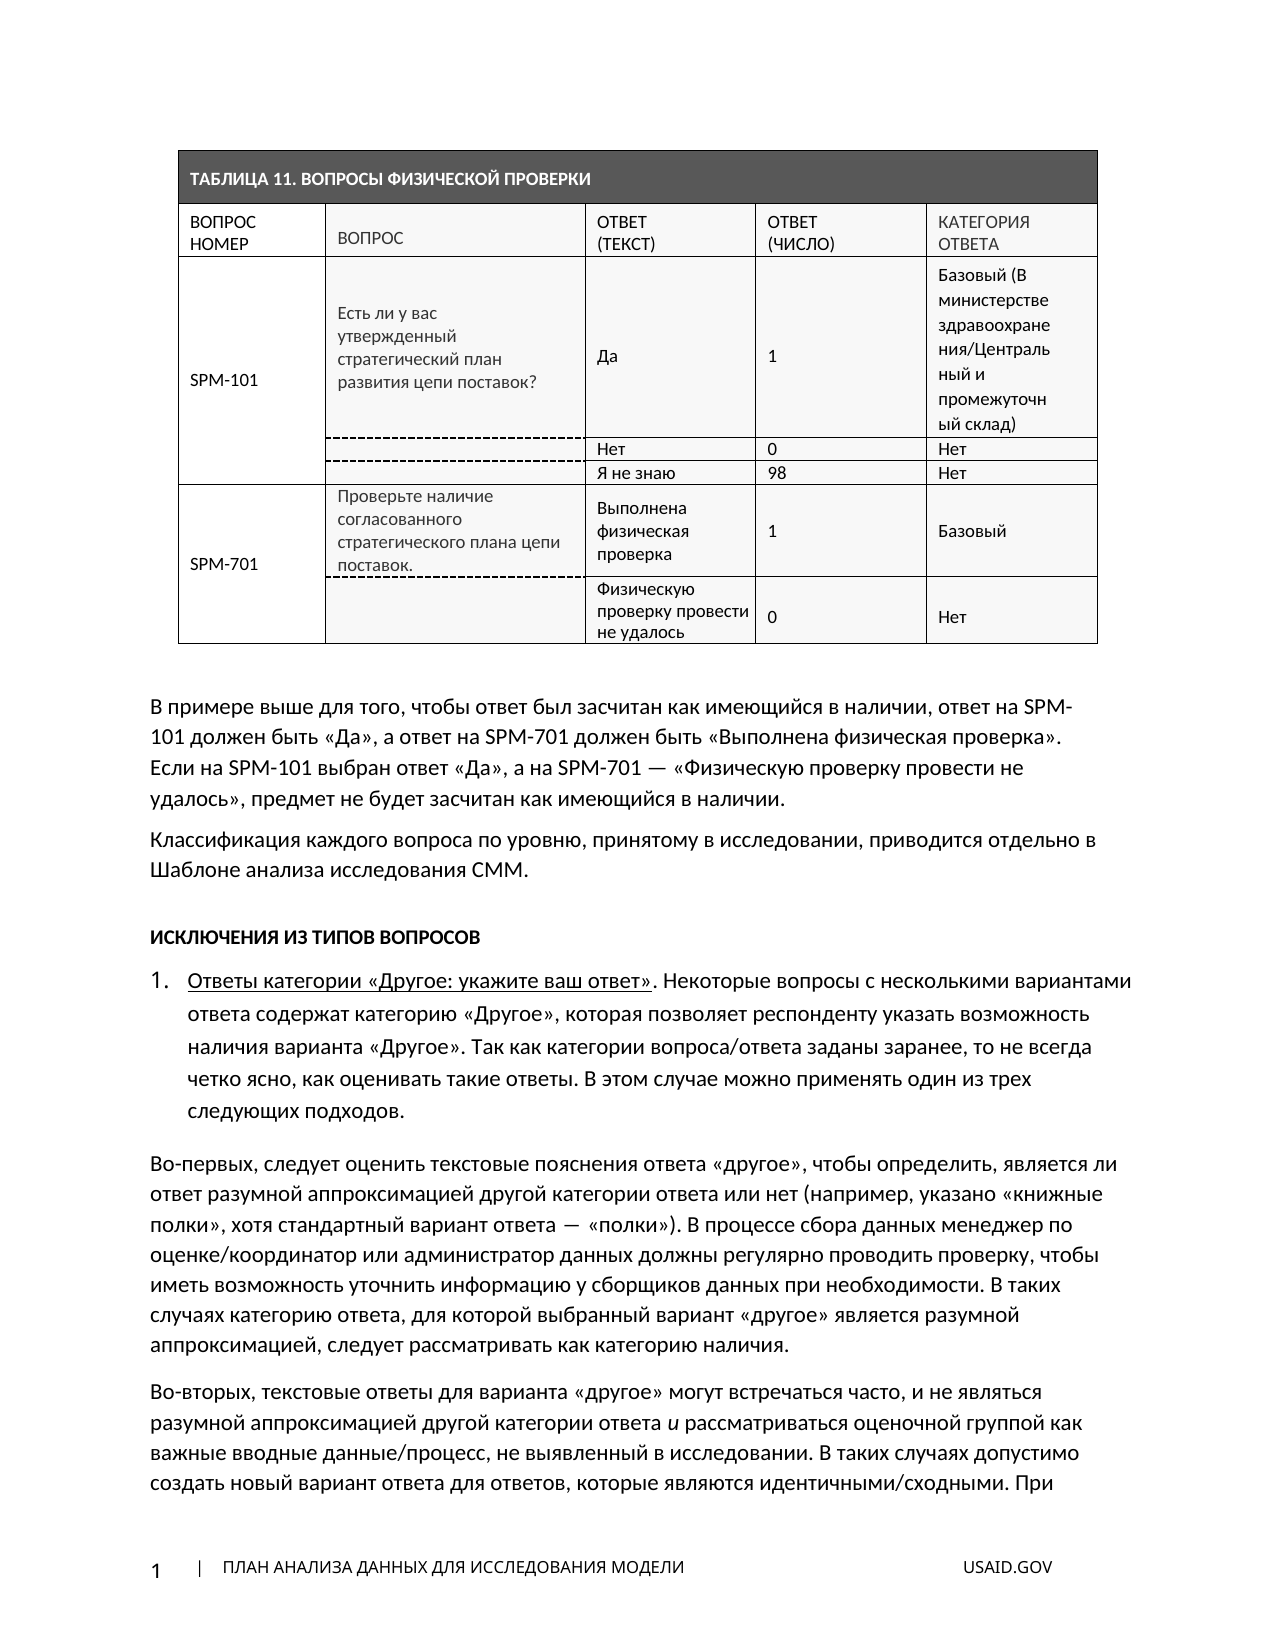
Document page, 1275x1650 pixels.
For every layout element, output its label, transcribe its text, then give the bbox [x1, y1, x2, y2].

table_cell Проверьте наличие согласованного стратегического плана цепи поставок. [326, 485, 585, 576]
table_cell Нет [927, 461, 1097, 483]
table_cell Физическую проверку провести не удалось [586, 577, 755, 643]
table_cell КАТЕГОРИЯ ОТВЕТА [927, 204, 1097, 256]
table_cell Да [586, 257, 755, 437]
table_cell 98 [756, 461, 926, 483]
table_cell [326, 460, 585, 483]
table_cell Нет [927, 577, 1097, 643]
table_header ТАБЛИЦА 11. ВОПРОСЫ ФИЗИЧЕСКОЙ ПРОВЕРКИ [179, 151, 1097, 203]
table_cell ОТВЕТ (ЧИСЛО) [756, 204, 926, 256]
text В примере выше для того, чтобы ответ был засчитан как имеющийся в наличии, ответ на SPM-101 должен быть «Да», а ответ на SPM-701 должен быть «Выполнена физическая проверка». Если на SPM-101 выбран ответ «Да», а на SPM-701 — «Физическую проверку провести не удалось», предмет не будет засчитан как имеющийся в наличии. [150, 692, 1102, 812]
table_cell 1 [756, 257, 926, 437]
table_cell Базовый (В министерстве здравоохранения/Центральный и промежуточный склад) [927, 257, 1097, 437]
table_cell ВОПРОС НОМЕР [179, 204, 325, 256]
table_cell Есть ли у вас утвержденный стратегический план развития цепи поставок? [326, 257, 585, 437]
table_cell 0 [756, 438, 926, 460]
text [150, 1377, 1122, 1496]
table_cell 1 [756, 485, 926, 576]
text Классификация каждого вопроса по уровню, принятому в исследовании, приводится отдельно в Шаблоне анализа исследования СММ. [150, 825, 1108, 883]
text Во-первых, следует оценить текстовые пояснения ответа «другое», чтобы определить, является ли ответ разумной аппроксимацией другой категории ответа или нет (например, указано «книжные полки», хотя стандартный вариант ответа ― «полки»). В процессе сбора данных менеджер по оценке/координатор или администратор данных должны регулярно проводить проверку, чтобы иметь возможность уточнить информацию у сборщиков данных при необходимости. В таких случаях категорию ответа, для которой выбранный вариант «другое» является разумной аппроксимацией, следует рассматривать как категорию наличия. [150, 1149, 1122, 1358]
table_cell ОТВЕТ (ТЕКСТ) [586, 204, 755, 256]
text ИСКЛЮЧЕНИЯ ИЗ ТИПОВ ВОПРОСОВ [150, 924, 1194, 950]
table_cell [326, 437, 585, 460]
table_cell Базовый [927, 485, 1097, 576]
table_cell Я не знаю [586, 461, 755, 483]
table_cell SPM-101 [179, 257, 325, 483]
table_cell ВОПРОС [326, 204, 585, 256]
table_cell Нет [927, 438, 1097, 460]
table_cell [326, 576, 585, 643]
table_cell Выполнена физическая проверка [586, 485, 755, 576]
table_cell Нет [586, 438, 755, 460]
list Ответы категории «Другое: укажите ваш ответ». Некоторые вопросы с несколькими вариантами ответа содержат категорию «Другое», которая позволяет респонденту указать возможность наличия варианта «Другое». Так как категории вопроса/ответа заданы заранее, то не всегда четко ясно, как оценивать такие ответы. В этом случае можно применять один из трех следующих подходов. [150, 964, 1149, 1124]
table_cell SPM-701 [179, 485, 325, 643]
table_cell 0 [756, 577, 926, 643]
